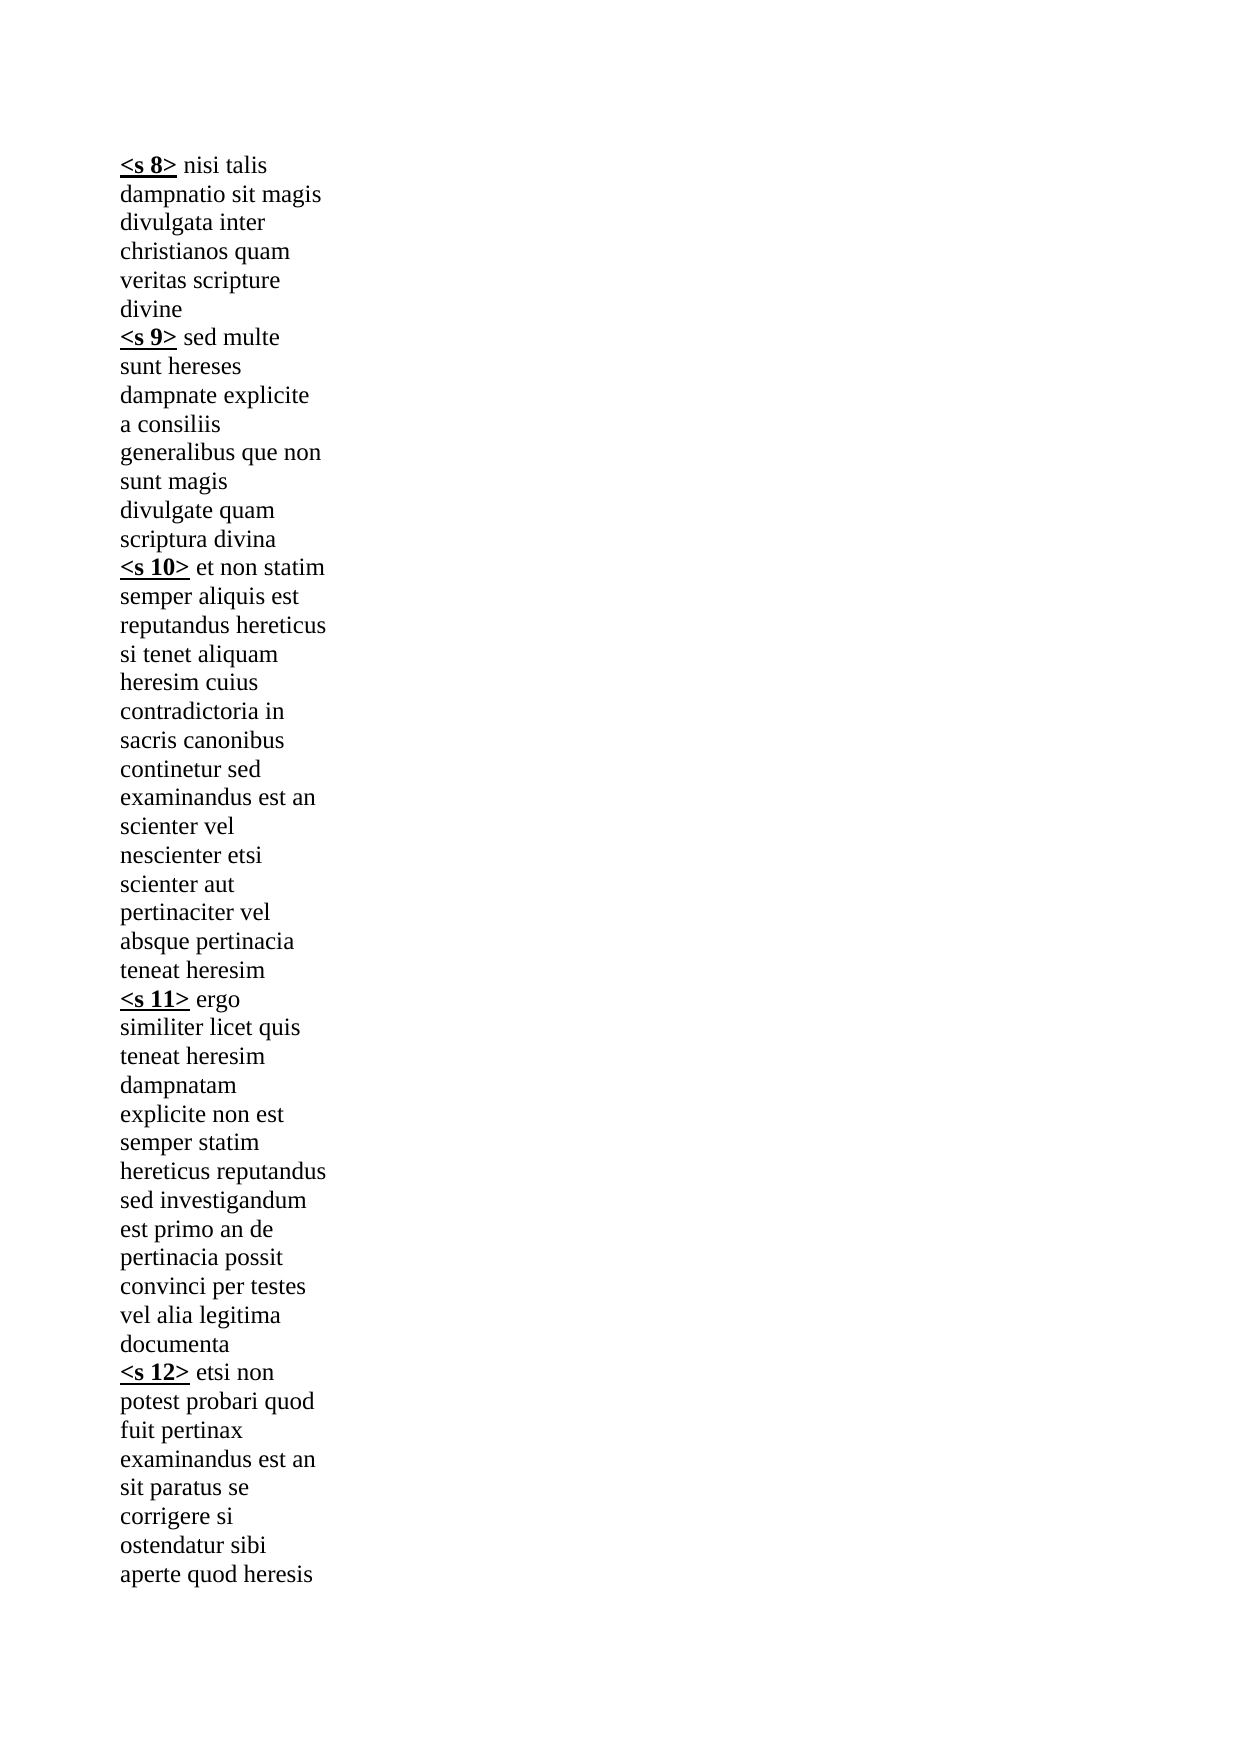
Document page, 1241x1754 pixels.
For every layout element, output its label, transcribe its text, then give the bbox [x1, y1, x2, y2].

text <s 10> et non statim semper aliquis est reputandus hereticus si tenet aliquam heresim cuius contradictoria in sacris canonibus continetur sed examinandus est an scienter vel nescienter etsi scienter aut pertinaciter vel absque pertinacia teneat heresim [120, 552, 326, 984]
text <s 8> nisi talis dampnatio sit magis divulgata inter christianos quam veritas scripture divine [120, 150, 326, 322]
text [120, 1357, 326, 1587]
text <s 9> sed multe sunt hereses dampnate explicite a consiliis generalibus que non sunt magis divulgate quam scriptura divina [120, 322, 326, 552]
text <s 11> ergo similiter licet quis teneat heresim dampnatam explicite non est semper statim hereticus reputandus sed investigandum est primo an de pertinacia possit convinci per testes vel alia legitima documenta [120, 984, 326, 1357]
